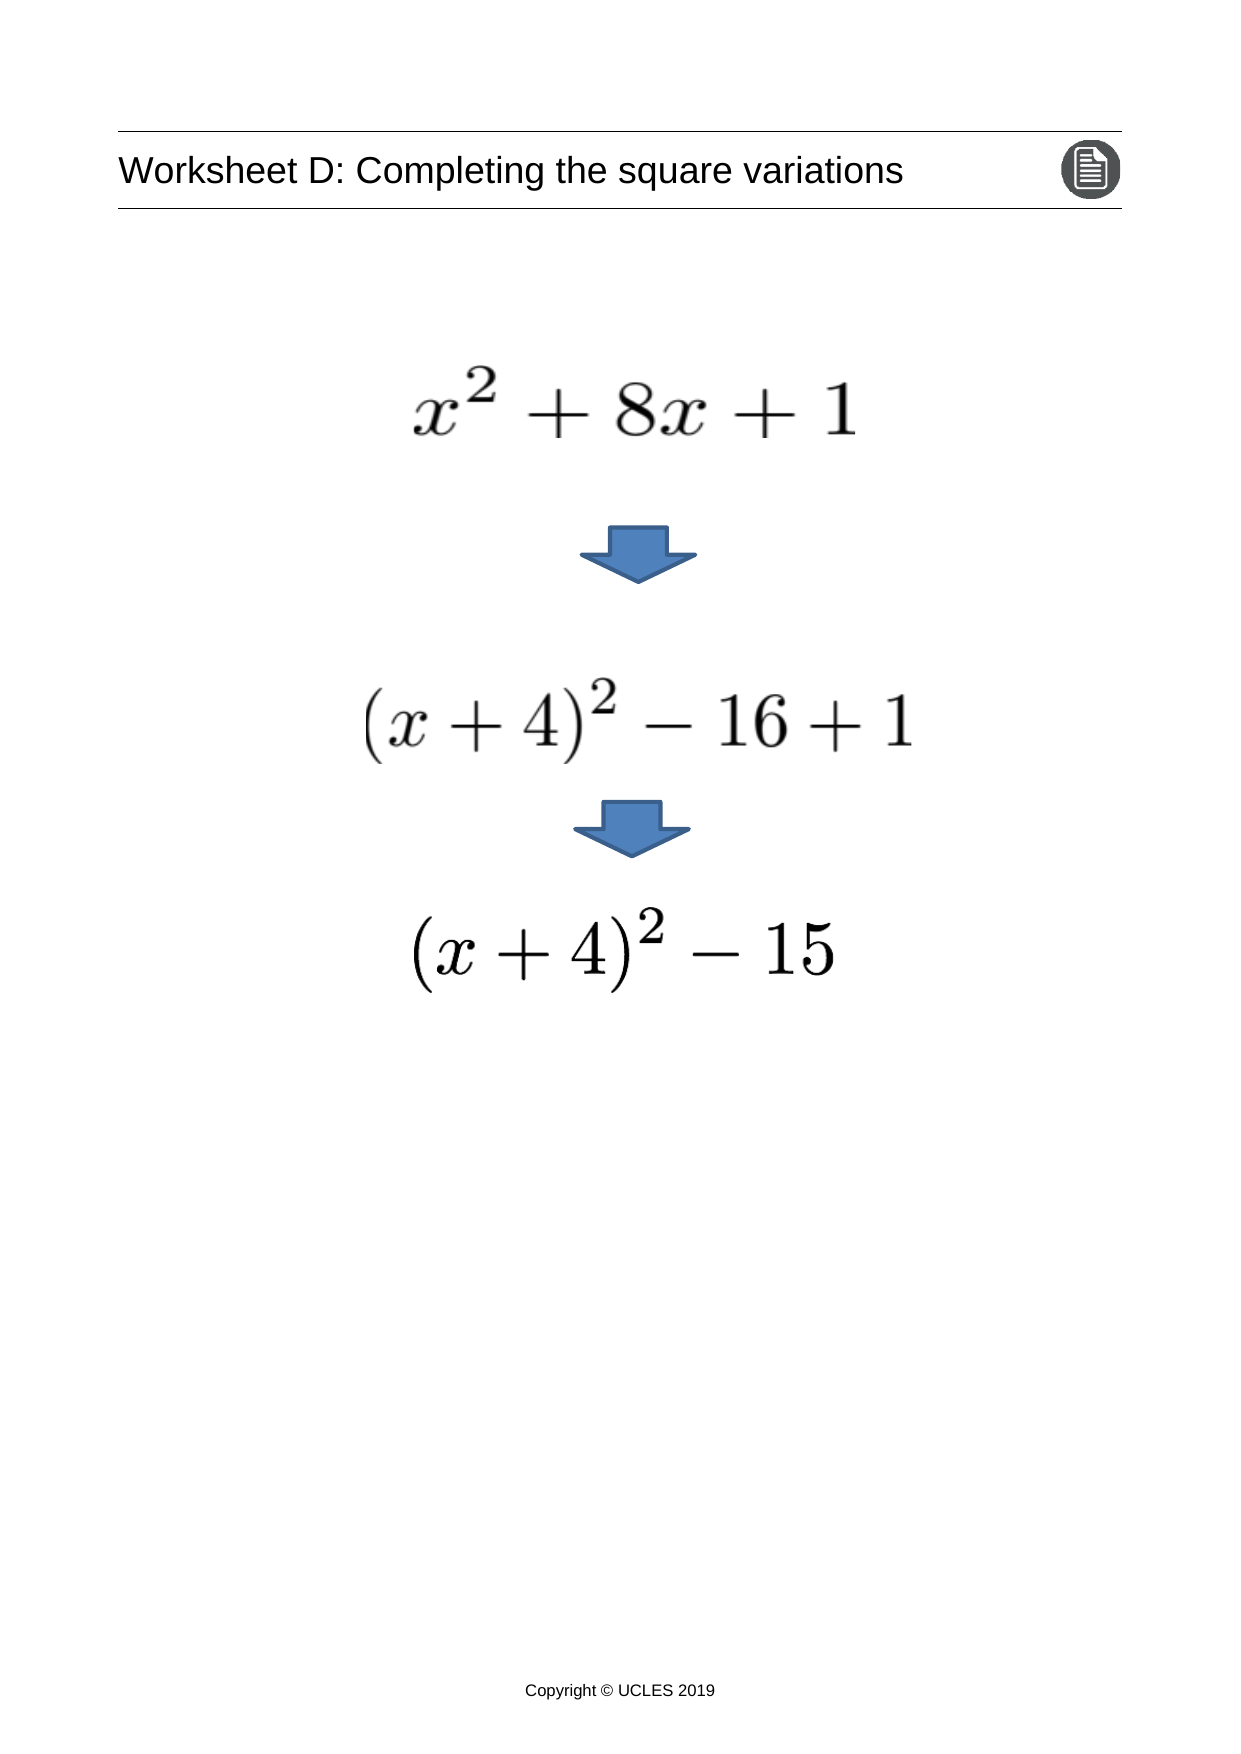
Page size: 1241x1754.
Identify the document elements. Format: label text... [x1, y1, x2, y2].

picture [413, 907, 835, 993]
text Worksheet D: Completing the square variations [118, 132, 1122, 208]
